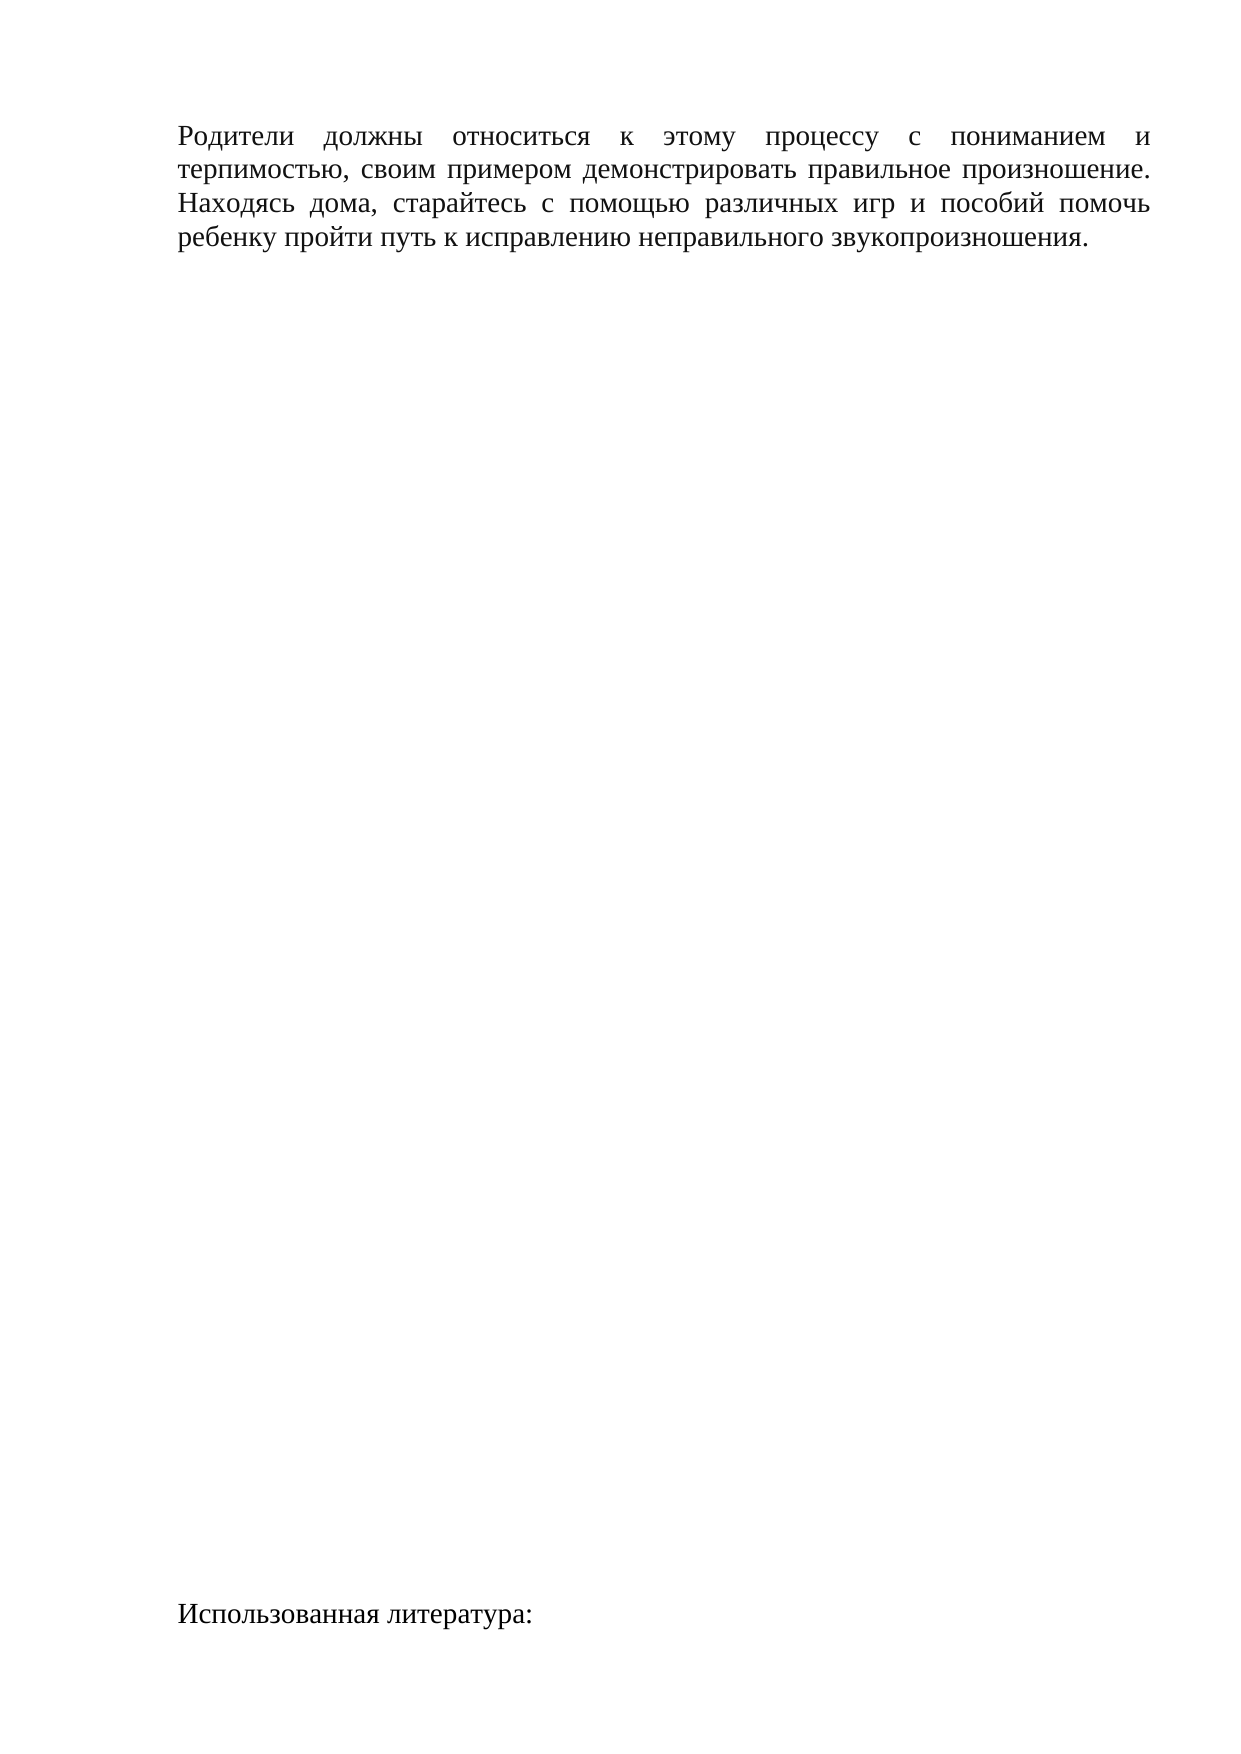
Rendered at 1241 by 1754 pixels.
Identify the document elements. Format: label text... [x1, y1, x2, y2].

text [177, 118, 1152, 252]
text Использованная литература: [177, 1597, 1152, 1630]
